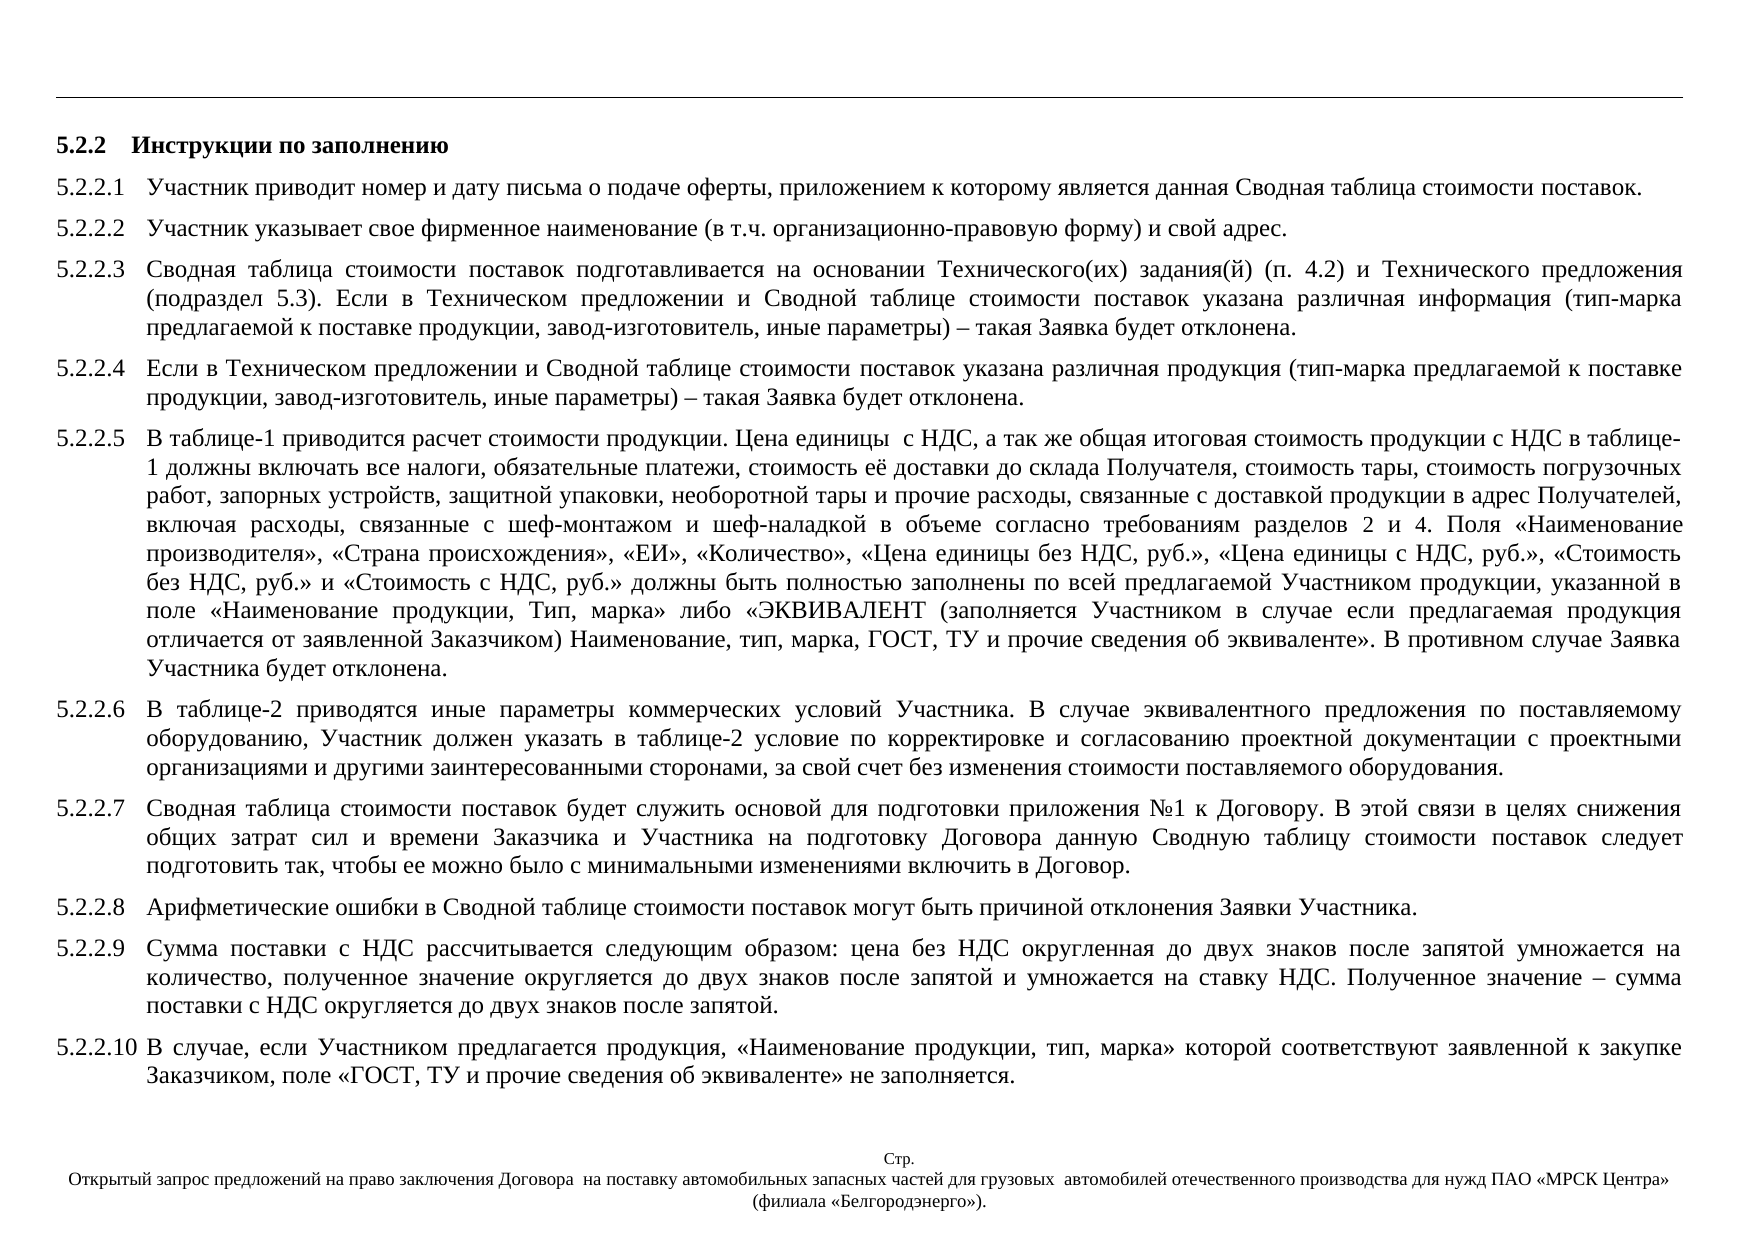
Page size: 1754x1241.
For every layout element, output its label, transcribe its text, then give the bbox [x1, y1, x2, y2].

list Арифметические ошибки в Сводной таблице стоимости поставок могут быть причиной отклонения Заявки Участника. [56, 892, 1683, 921]
list Участник указывает свое фирменное наименование (в т.ч. организационно-правовую форму) и свой адрес. [56, 213, 1683, 242]
list Участник приводит номер и дату письма о подаче оферты, приложением к которому является данная Сводная таблица стоимости поставок. [56, 172, 1683, 201]
list Сумма поставки с НДС рассчитывается следующим образом: цена без НДС округленная до двух знаков после запятой умножается на количество, полученное значение округляется до двух знаков после запятой и умножается на ставку НДС. Полученное значение – сумма поставки с НДС округляется до двух знаков после запятой. [56, 933, 1683, 1019]
subtitle Инструкции по заполнению [56, 131, 1683, 159]
list В таблице-2 приводятся иные параметры коммерческих условий Участника. В случае эквивалентного предложения по поставляемому оборудованию, Участник должен указать в таблице-2 условие по корректировке и согласованию проектной документации с проектными организациями и другими заинтересованными сторонами, за свой счет без изменения стоимости поставляемого оборудования. [56, 694, 1683, 781]
list Если в Техническом предложении и Сводной таблице стоимости поставок указана различная продукция (тип-марка предлагаемой к поставке продукции, завод-изготовитель, иные параметры) – такая Заявка будет отклонена. [56, 353, 1683, 411]
list В случае, если Участником предлагается продукция, «Наименование продукции, тип, марка» которой соответствуют заявленной к закупке Заказчиком, поле «ГОСТ, ТУ и прочие сведения об эквиваленте» не заполняется. [56, 1032, 1683, 1089]
list Сводная таблица стоимости поставок будет служить основой для подготовки приложения №1 к Договору. В этой связи в целях снижения общих затрат сил и времени Заказчика и Участника на подготовку Договора данную Сводную таблицу стоимости поставок следует подготовить так, чтобы ее можно было с минимальными изменениями включить в Договор. [56, 793, 1683, 879]
